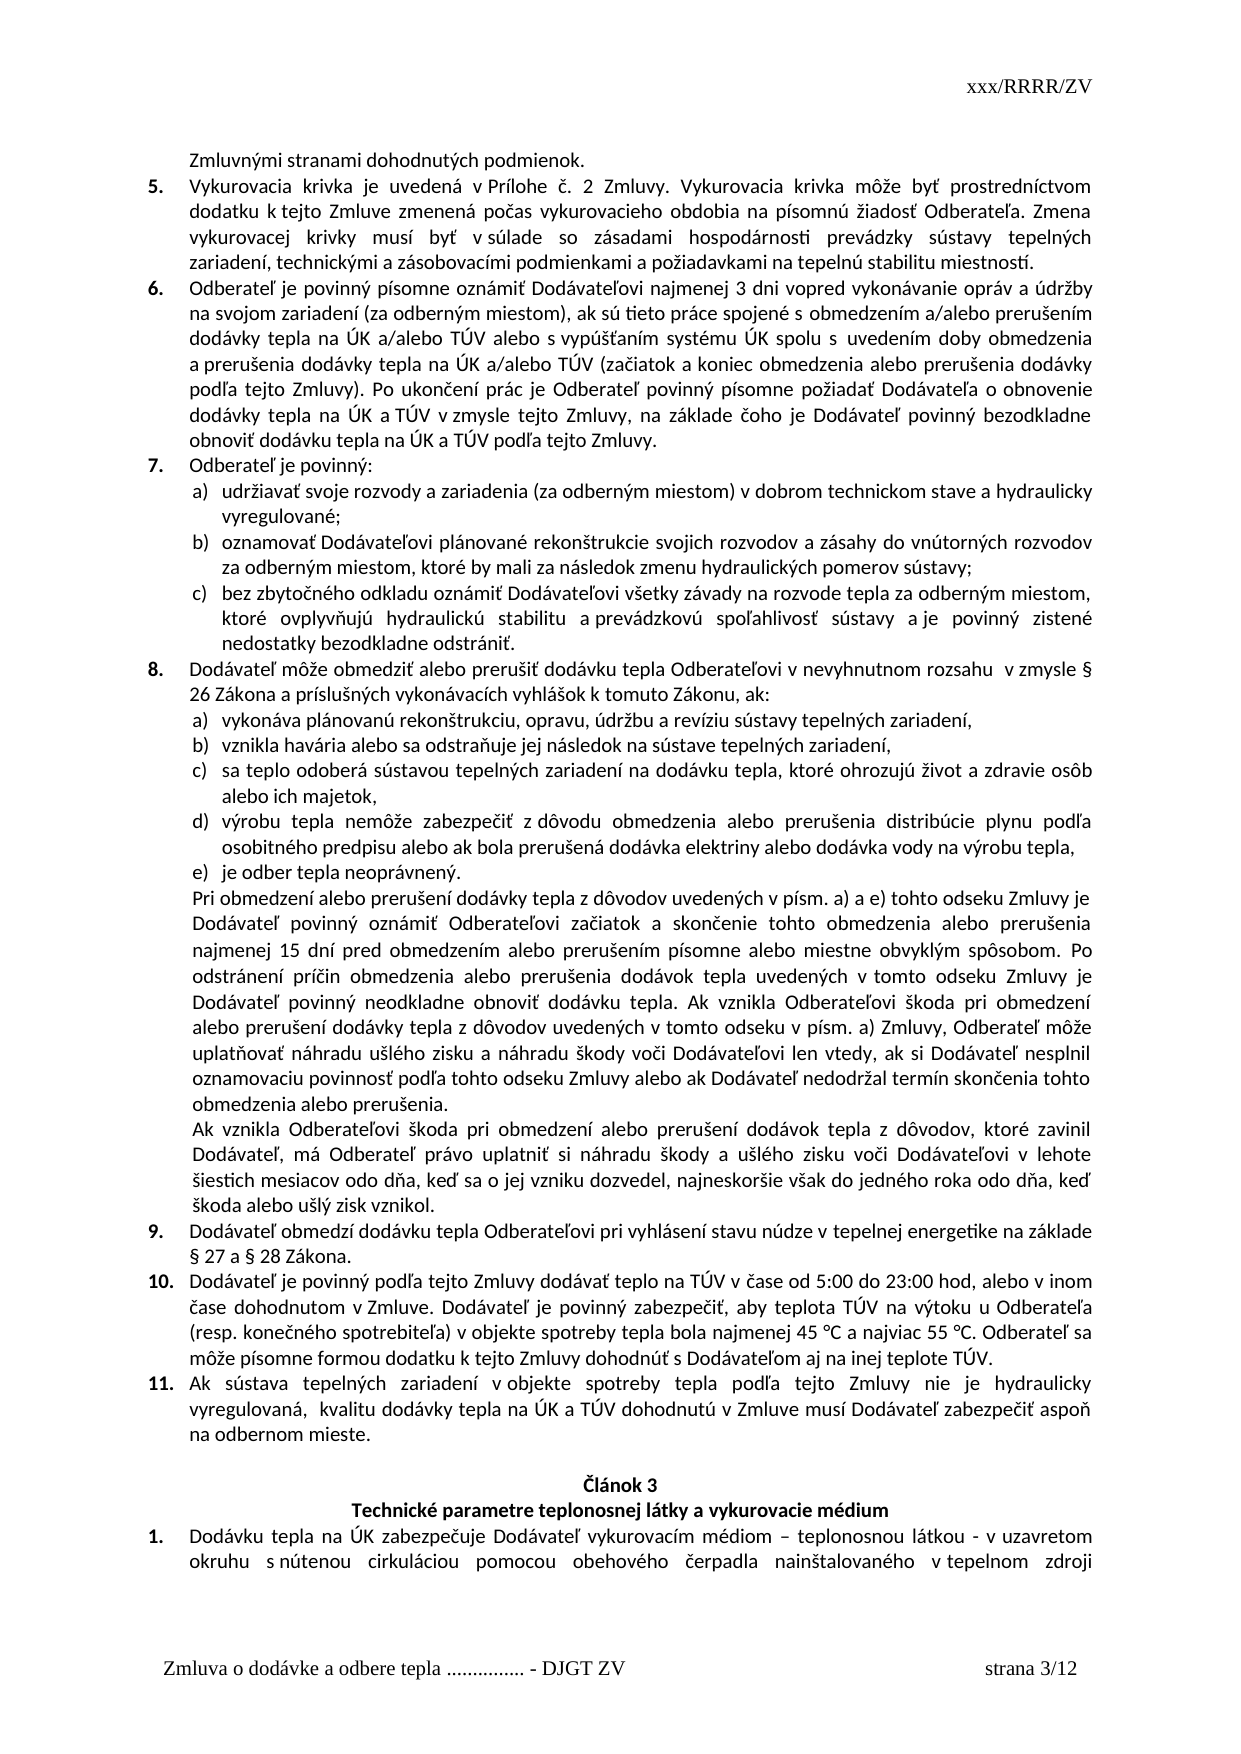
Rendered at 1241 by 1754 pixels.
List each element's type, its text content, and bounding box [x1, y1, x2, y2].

list vznikla havária alebo sa odstraňuje jej následok na sústave tepelných zariadení, [192, 732, 1092, 758]
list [148, 148, 1092, 173]
text Článok 3 [148, 1472, 1092, 1497]
list bez zbytočného odkladu oznámiť Dodávateľovi všetky závady na rozvode tepla za odberným miestom, ktoré ovplyvňujú hydraulickú stabilitu a prevádzkovú spoľahlivosť sústavy a je povinný zistené nedostatky bezodkladne odstrániť. [192, 580, 1092, 656]
text Technické parametre teplonosnej látky a vykurovacie médium [148, 1497, 1092, 1523]
list oznamovať Dodávateľovi plánované rekonštrukcie svojich rozvodov a zásahy do vnútorných rozvodov za odberným miestom, ktoré by mali za následok zmenu hydraulických pomerov sústavy; [192, 529, 1092, 580]
text Pri obmedzení alebo prerušení dodávky tepla z dôvodov uvedených v písm. a) a e) tohto odseku Zmluvy je Dodávateľ povinný oznámiť Odberateľovi začiatok a skončenie tohto obmedzenia alebo prerušenia najmenej 15 dní pred obmedzením alebo prerušením písomne alebo miestne obvyklým spôsobom. Po odstránení príčin obmedzenia alebo prerušenia dodávok tepla uvedených v tomto odseku Zmluvy je Dodávateľ povinný neodkladne obnoviť dodávku tepla. Ak vznikla Odberateľovi škoda pri obmedzení alebo prerušení dodávky tepla z dôvodov uvedených v tomto odseku v písm. a) Zmluvy, Odberateľ môže uplatňovať náhradu ušlého zisku a náhradu škody voči Dodávateľovi len vtedy, ak si Dodávateľ nesplnil oznamovaciu povinnosť podľa tohto odseku Zmluvy alebo ak Dodávateľ nedodržal termín skončenia tohto obmedzenia alebo prerušenia. [192, 885, 1092, 1116]
list výrobu tepla nemôže zabezpečiť z dôvodu obmedzenia alebo prerušenia distribúcie plynu podľa osobitného predpisu alebo ak bola prerušená dodávka elektriny alebo dodávka vody na výrobu tepla, [192, 808, 1092, 859]
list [148, 1523, 1092, 1574]
list Vykurovacia krivka je uvedená v Prílohe č. 2 Zmluvy. Vykurovacia krivka môže byť prostredníctvom dodatku k tejto Zmluve zmenená počas vykurovacieho obdobia na písomnú žiadosť Odberateľa. Zmena vykurovacej krivky musí byť v súlade so zásadami hospodárnosti prevádzky sústavy tepelných zariadení, technickými a zásobovacími podmienkami a požiadavkami na tepelnú stabilitu miestností. [148, 173, 1092, 275]
list Ak sústava tepelných zariadení v objekte spotreby tepla podľa tejto Zmluvy nie je hydraulicky vyregulovaná, kvalitu dodávky tepla na ÚK a TÚV dohodnutú v Zmluve musí Dodávateľ zabezpečiť aspoň na odbernom mieste. [148, 1370, 1092, 1447]
text Ak vznikla Odberateľovi škoda pri obmedzení alebo prerušení dodávok tepla z dôvodov, ktoré zavinil Dodávateľ, má Odberateľ právo uplatniť si náhradu škody a ušlého zisku voči Dodávateľovi v lehote šiestich mesiacov odo dňa, keď sa o jej vzniku dozvedel, najneskoršie však do jedného roka odo dňa, keď škoda alebo ušlý zisk vznikol. [192, 1116, 1092, 1218]
list Dodávateľ môže obmedziť alebo prerušiť dodávku tepla Odberateľovi v nevyhnutnom rozsahu v zmysle § 26 Zákona a príslušných vykonávacích vyhlášok k tomuto Zákonu, ak: [148, 656, 1092, 707]
list je odber tepla neoprávnený. [192, 859, 1092, 885]
list Odberateľ je povinný písomne oznámiť Dodávateľovi najmenej 3 dni vopred vykonávanie opráv a údržby na svojom zariadení (za odberným miestom), ak sú tieto práce spojené s obmedzením a/alebo prerušením dodávky tepla na ÚK a/alebo TÚV alebo s vypúšťaním systému ÚK spolu s uvedením doby obmedzenia a prerušenia dodávky tepla na ÚK a/alebo TÚV (začiatok a koniec obmedzenia alebo prerušenia dodávky podľa tejto Zmluvy). Po ukončení prác je Odberateľ povinný písomne požiadať Dodávateľa o obnovenie dodávky tepla na ÚK a TÚV v zmysle tejto Zmluvy, na základe čoho je Dodávateľ povinný bezodkladne obnoviť dodávku tepla na ÚK a TÚV podľa tejto Zmluvy. [148, 275, 1092, 453]
list udržiavať svoje rozvody a zariadenia (za odberným miestom) v dobrom technickom stave a hydraulicky vyregulované; [192, 478, 1092, 529]
list Dodávateľ obmedzí dodávku tepla Odberateľovi pri vyhlásení stavu núdze v tepelnej energetike na základe § 27 a § 28 Zákona. [148, 1218, 1092, 1269]
list sa teplo odoberá sústavou tepelných zariadení na dodávku tepla, ktoré ohrozujú život a zdravie osôb alebo ich majetok, [192, 758, 1092, 808]
list Odberateľ je povinný: [148, 453, 1092, 478]
list Dodávateľ je povinný podľa tejto Zmluvy dodávať teplo na TÚV v čase od 5:00 do 23:00 hod, alebo v inom čase dohodnutom v Zmluve. Dodávateľ je povinný zabezpečiť, aby teplota TÚV na výtoku u Odberateľa (resp. konečného spotrebiteľa) v objekte spotreby tepla bola najmenej 45 °C a najviac 55 °C. Odberateľ sa môže písomne formou dodatku k tejto Zmluvy dohodnúť s Dodávateľom aj na inej teplote TÚV. [148, 1269, 1092, 1370]
list vykonáva plánovanú rekonštrukciu, opravu, údržbu a revíziu sústavy tepelných zariadení, [192, 707, 1092, 732]
